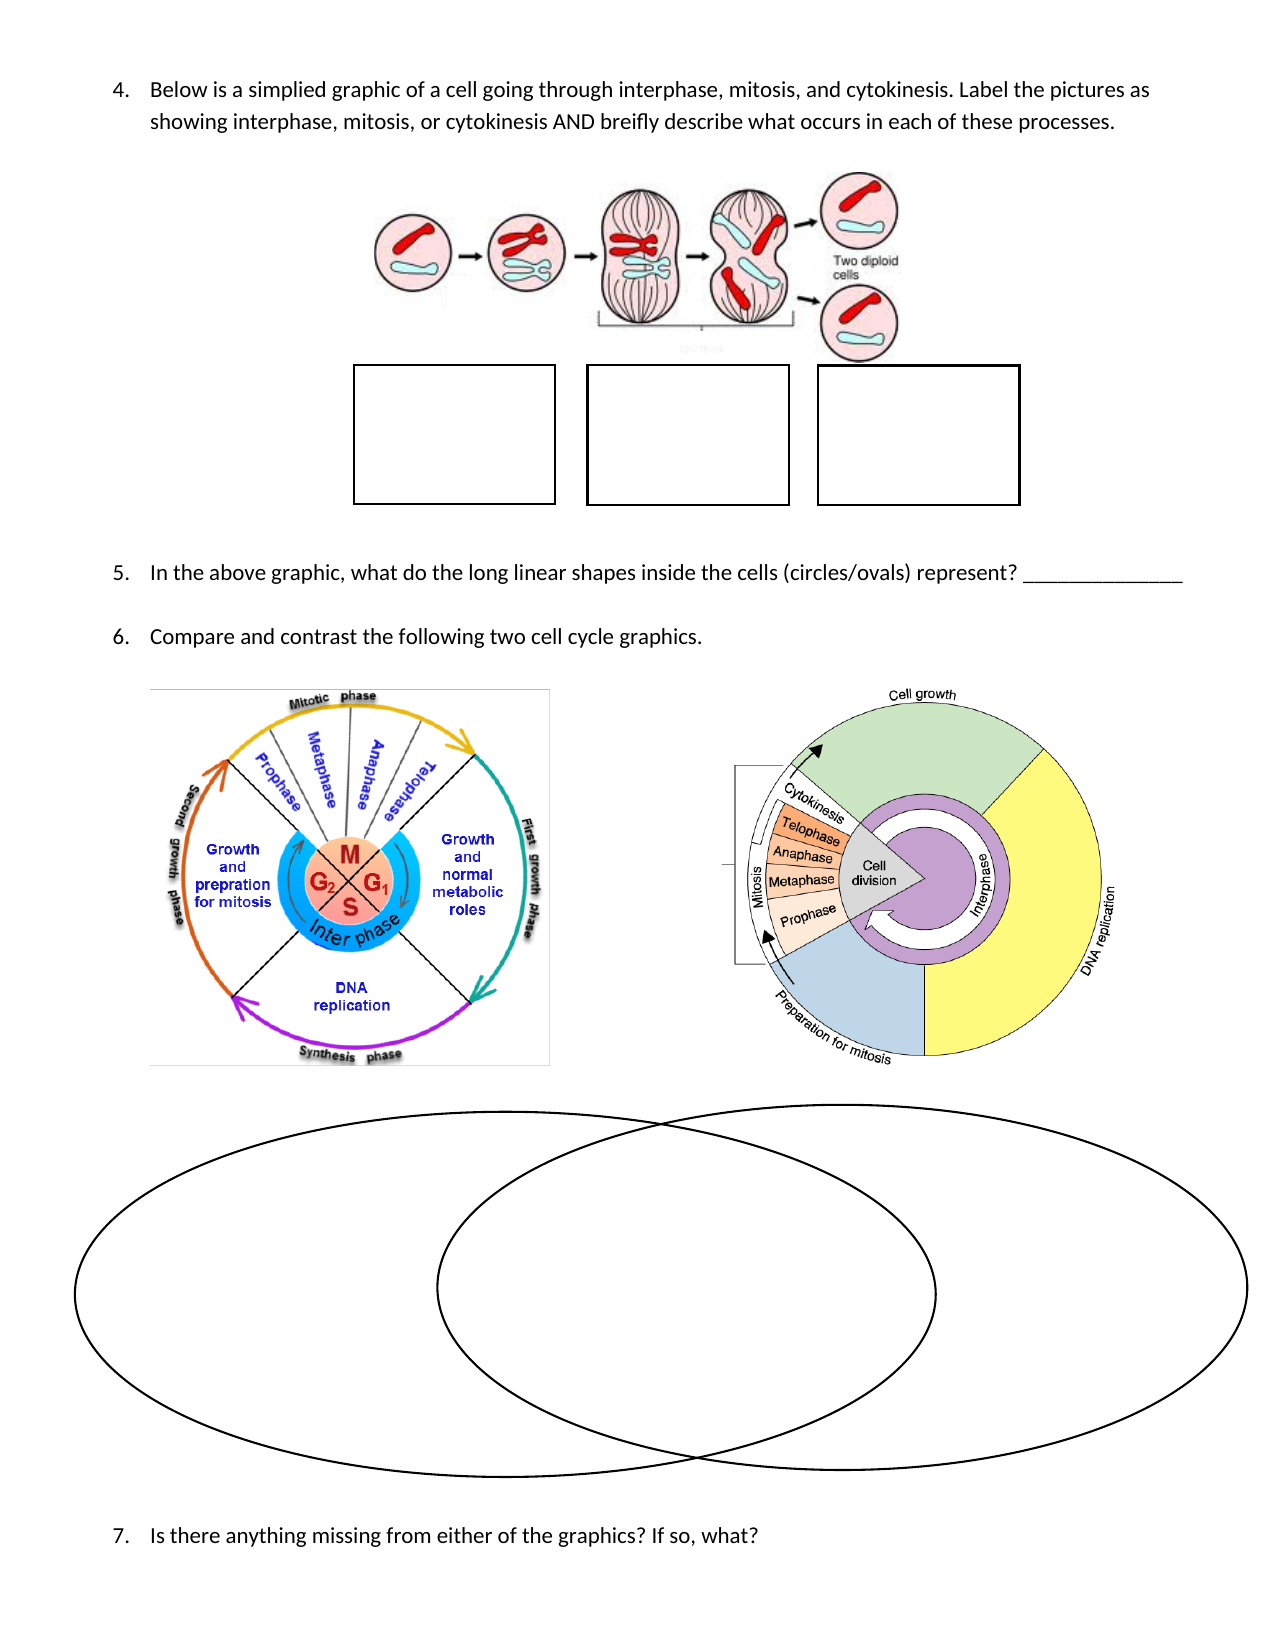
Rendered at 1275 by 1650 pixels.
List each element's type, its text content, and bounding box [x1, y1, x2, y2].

picture [150, 689, 550, 1066]
list Below is a simplied graphic of a cell going through interphase, mitosis, and cytokinesis. Label the pictures as showing interphase, mitosis, or cytokinesis AND breifly describe what occurs in each of these processes. [112, 75, 1200, 135]
picture [721, 686, 1116, 1066]
picture [374, 172, 901, 363]
list In the above graphic, what do the long linear shapes inside the cells (circles/ovals) represent? ______________ [112, 558, 1200, 586]
list Compare and contrast the following two cell cycle graphics. [112, 622, 1200, 650]
list Is there anything missing from either of the graphics? If so, what? [112, 1521, 1200, 1549]
